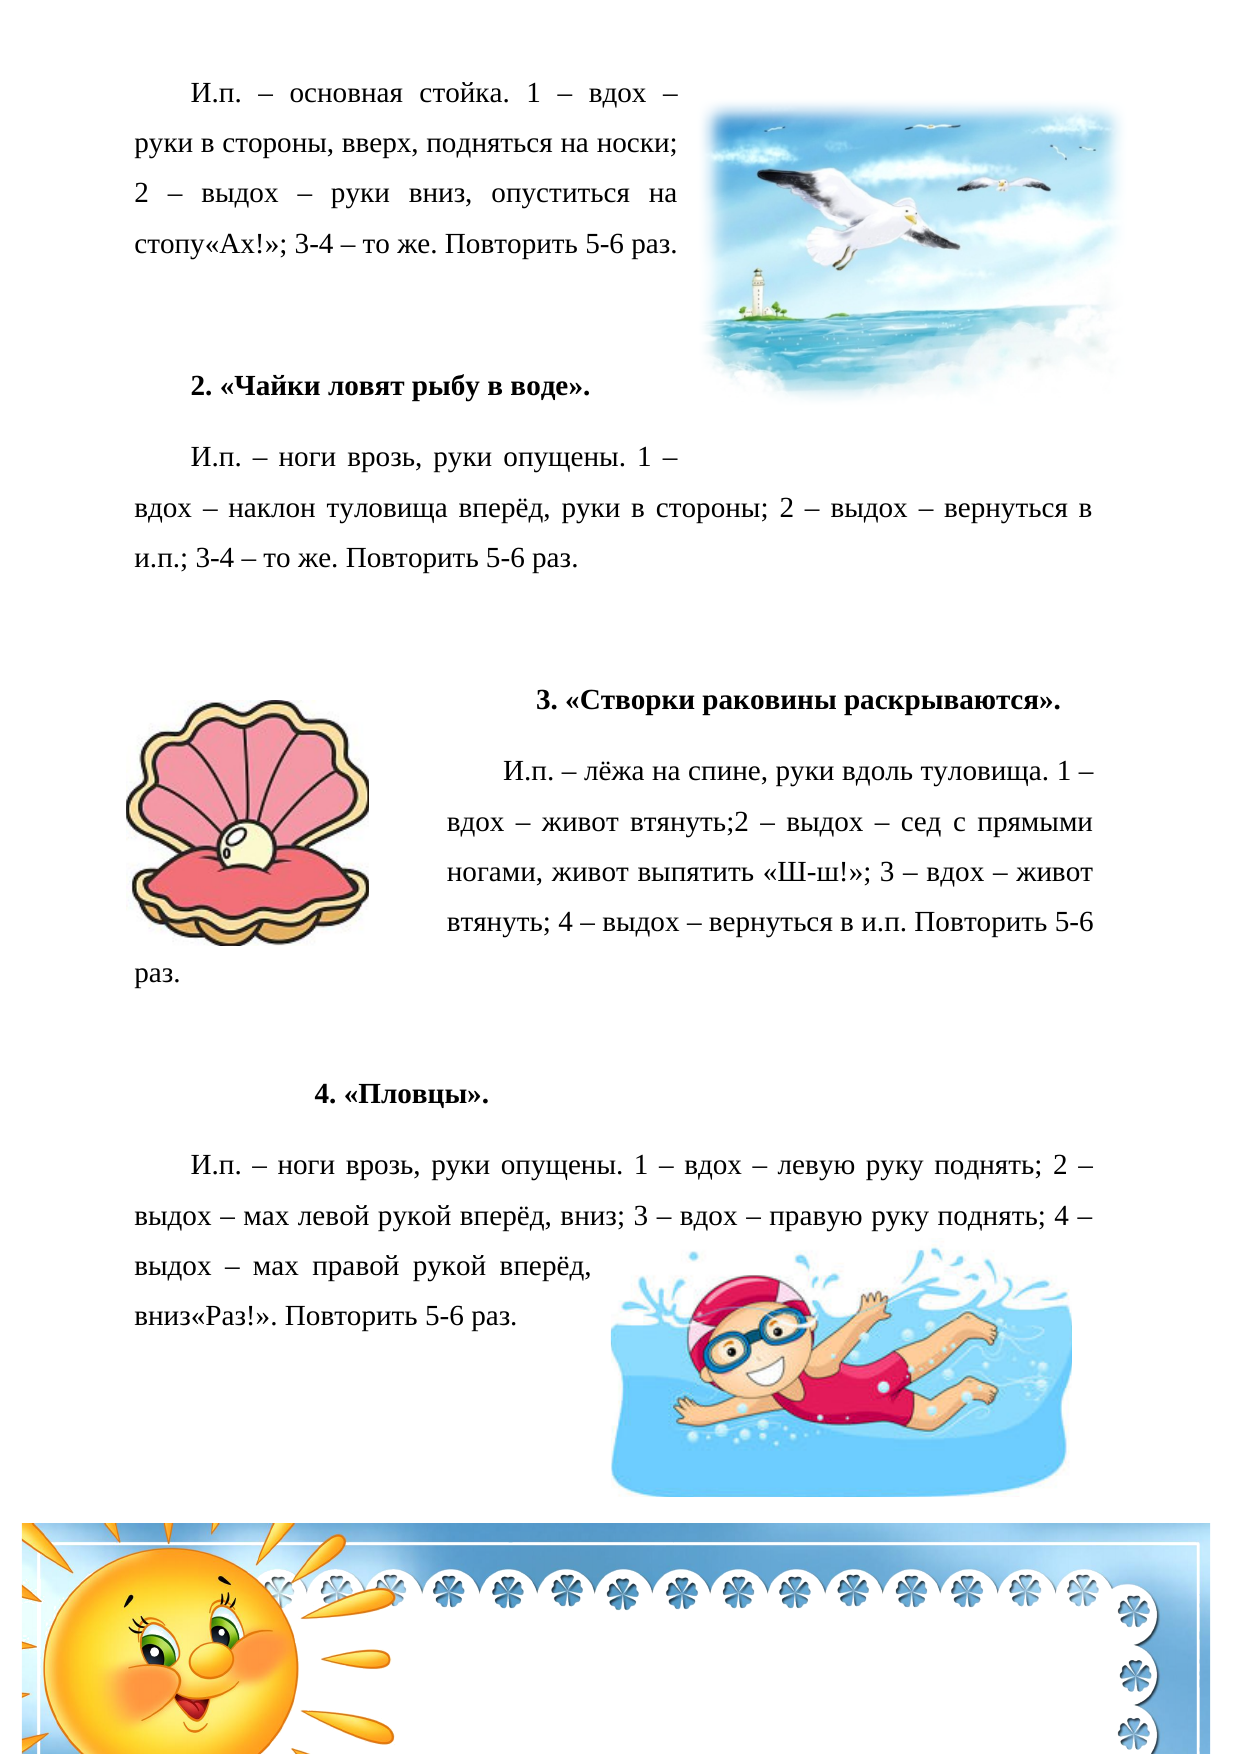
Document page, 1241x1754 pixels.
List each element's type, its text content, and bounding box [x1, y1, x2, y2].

picture [21, 1473, 1210, 1754]
picture [125, 700, 368, 943]
text И.п. – лёжа на спине, руки вдоль туловища. 1 – вдох – живот втянуть;2 – выдох – сед с прямыми ногами, живот выпятить «Ш-ш!»; 3 – вдох – живот втянуть; 4 – выдох – вернуться в и.п. Повторить 5-6 раз. [134, 753, 1094, 988]
text 5. «Дельфин плывёт». [134, 1604, 1094, 1637]
picture [726, 127, 1100, 381]
text 4. «Пловцы». [134, 1076, 1094, 1110]
text И.п. – ноги врозь, руки опущены. 1 – вдох – левую руку поднять; 2 – выдох – мах левой рукой вперёд, вниз; 3 – вдох – правую руку поднять; 4 – выдох – мах правой рукой вперёд, вниз«Раз!». Повторить 5-6 раз. [134, 1147, 1094, 1281]
text 2. «Чайки ловят рыбу в воде». [134, 368, 1094, 402]
text 3. «Створки раковины раскрываются». [134, 682, 1094, 716]
text И.п. – основная стойка. 1 – вдох – руки в стороны, вверх, подняться на носки; 2 – выдох – руки вниз, опуститься на стопу«Ах!»; 3-4 – то же. Повторить 5-6 раз. [134, 75, 1094, 259]
text И.п. – ноги врозь, руки опущены. 1 – вдох – наклон туловища вперёд, руки в стороны; 2 – выдох – вернуться в и.п.; 3-4 – то же. Повторить 5-6 раз. [134, 439, 1094, 573]
